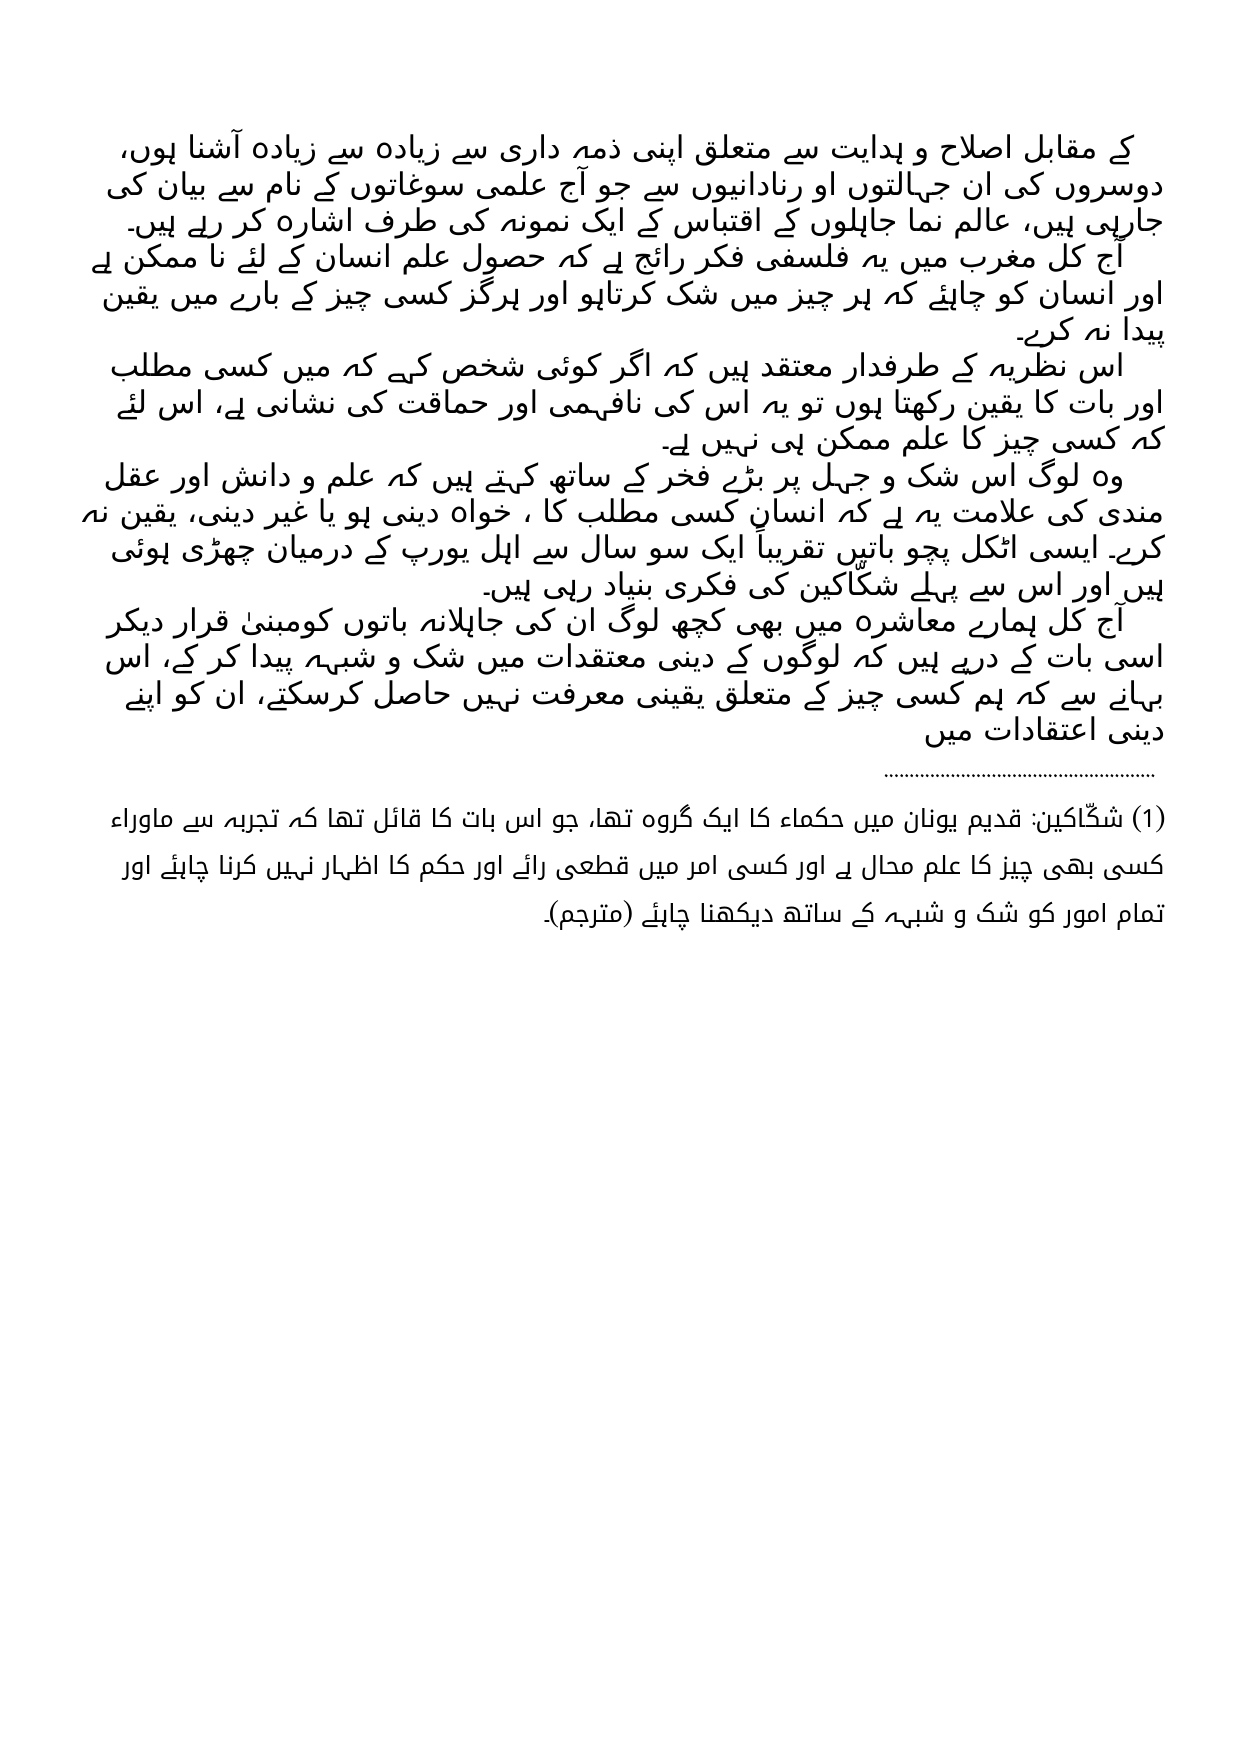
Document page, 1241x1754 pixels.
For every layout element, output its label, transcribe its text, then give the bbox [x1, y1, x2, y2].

text ..................................................... [75, 748, 1165, 795]
text آج کل مغرب میں یہ فلسفی فکر رائج ہے کہ حصول علم انسان کے لئے نا ممکن ہے اور انسان کو چاہئے کہ ہر چیز میں شک کرتاہو اور ہرگز کسی چیز کے بارے میں یقین پیدا نہ کرے۔ [75, 239, 1165, 348]
text کے مقابل اصلاح و ہدایت سے متعلق اپنی ذمہ داری سے زیادہ سے زیادہ آشنا ہوں، دوسروں کی ان جہالتوں او رنادانیوں سے جو آج علمی سوغاتوں کے نام سے بیان کی جارہی ہیں، عالم نما جاہلوں کے اقتباس کے ایک نمونہ کی طرف اشارہ کر رہے ہیں۔ [75, 130, 1165, 239]
text اس نظریہ کے طرفدار معتقد ہیں کہ اگر کوئی شخص کہے کہ میں کسی مطلب اور بات کا یقین رکھتا ہوں تو یہ اس کی نافہمی اور حماقت کی نشانی ہے، اس لئے کہ کسی چیز کا علم ممکن ہی نہیں ہے۔ [75, 348, 1165, 457]
text آج کل ہمارے معاشرہ میں بھی کچھ لوگ ان کی جاہلانہ باتوں کومبنیٰ قرار دیکر اسی بات کے درپے ہیں کہ لوگوں کے دینی معتقدات میں شک و شبہہ پیدا کر کے، اس بہانے سے کہ ہم کسی چیز کے متعلق یقینی معرفت نہیں حاصل کرسکتے، ان کو اپنے دینی اعتقادات میں [75, 602, 1165, 748]
text وہ لوگ اس شک و جہل پر بڑے فخر کے ساتھ کہتے ہیں کہ علم و دانش اور عقل مندی کی علامت یہ ہے کہ انسان کسی مطلب کا ، خواہ دینی ہو یا غیر دینی، یقین نہ کرے۔ ایسی اٹکل پچو باتیں تقریباً ایک سو سال سے اہل یورپ کے درمیان چھڑی ہوئی ہیں اور اس سے پہلے شکّاکین کی فکری بنیاد رہی ہیں۔ [75, 457, 1165, 602]
text (1) شکّاکین: قدیم یونان میں حکماء کا ایک گروہ تھا، جو اس بات کا قائل تھا کہ تجربہ سے ماوراء کسی بھی چیز کا علم محال ہے اور کسی امر میں قطعی رائے اور حکم کا اظہار نہیں کرنا چاہئے اور تمام امور کو شک و شبہہ کے ساتھ دیکھنا چاہئے (مترجم)۔ [75, 795, 1165, 937]
